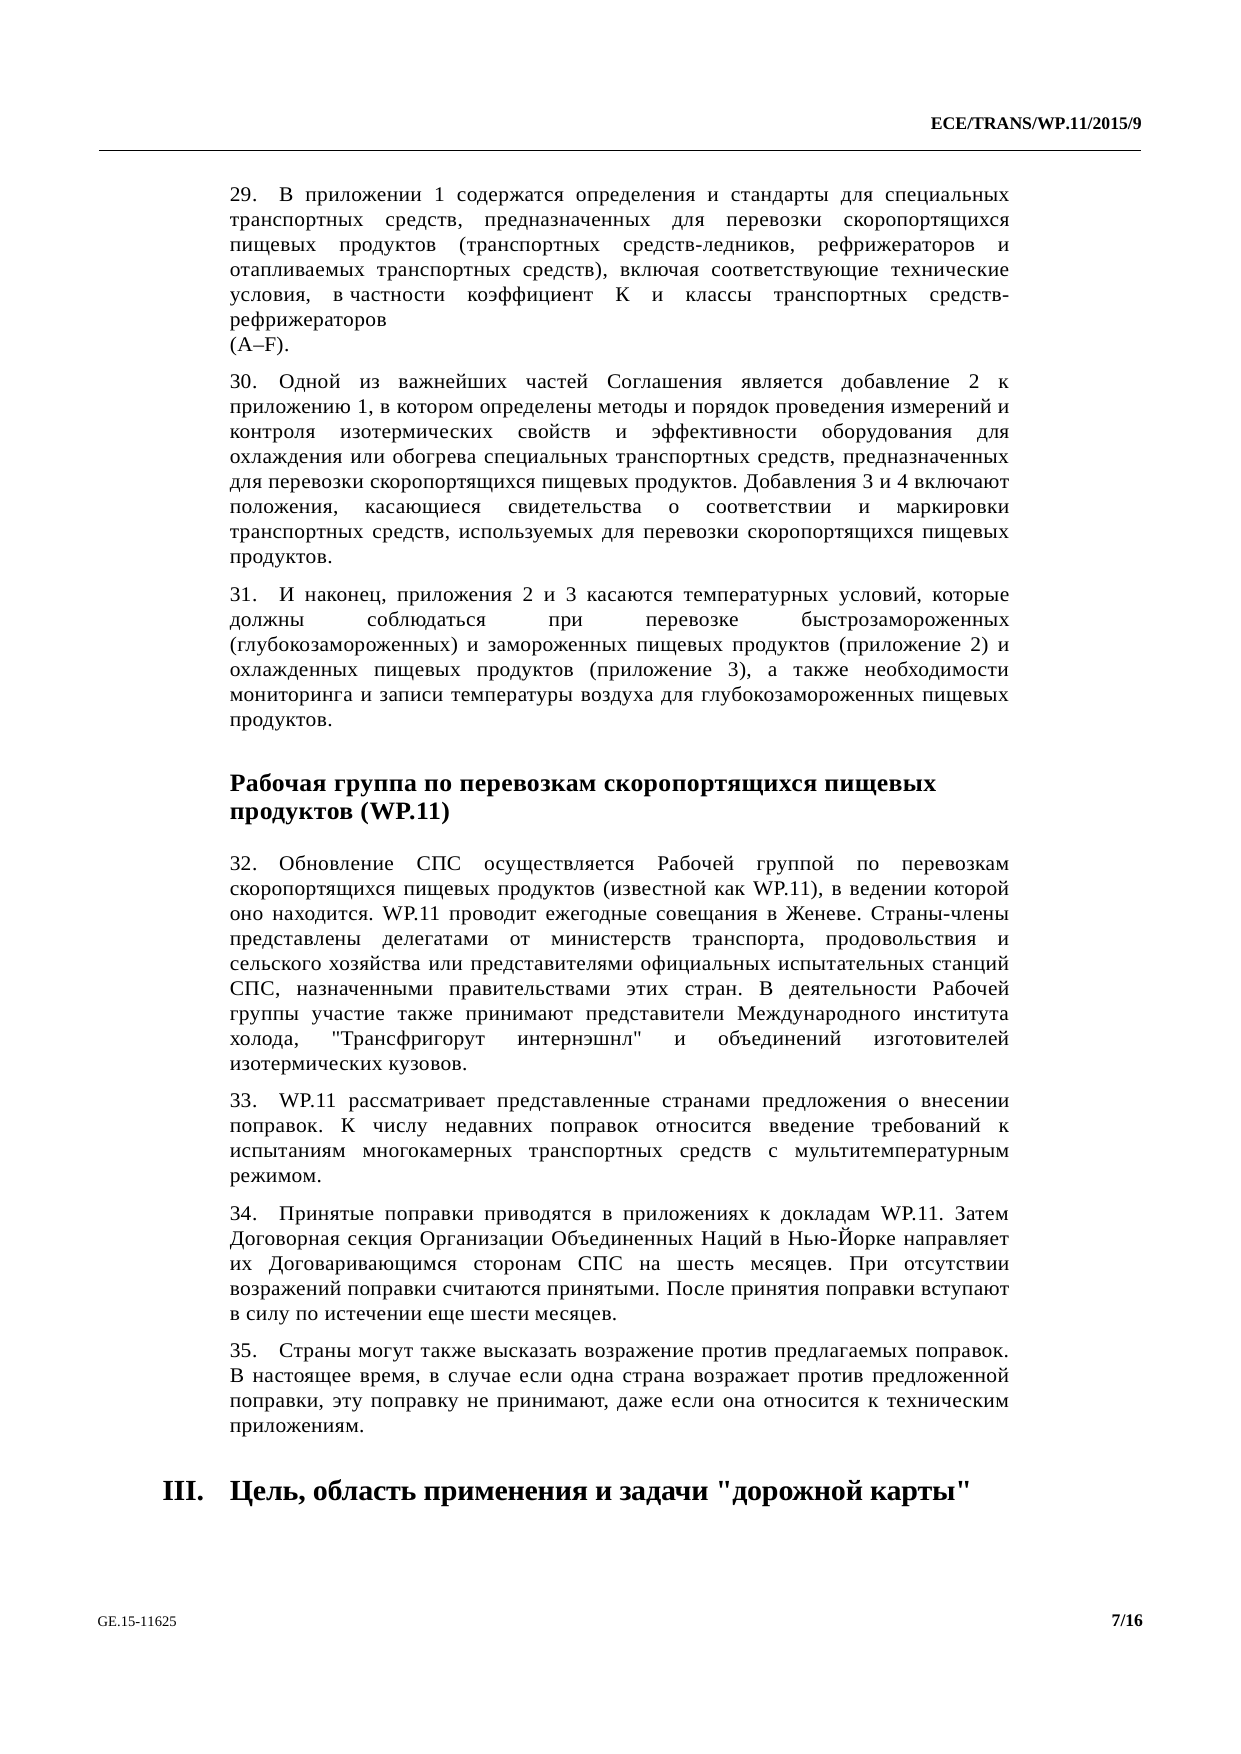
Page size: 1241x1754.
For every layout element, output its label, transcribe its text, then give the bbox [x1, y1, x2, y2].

text 29. В приложении 1 содержатся определения и стандарты для специальных транспортных средств, предназначенных для перевозки скоропортящихся пищевых продуктов (транспортных средств-ледников, рефрижераторов и отапливаемых транспортных средств), включая соответствующие технические условия, в частности коэффициент К и классы транспортных средств-рефрижераторов (А–F). [229, 181, 1011, 356]
text 30. Одной из важнейших частей Соглашения является добавление 2 к приложению 1, в котором определены методы и порядок проведения измерений и контроля изотермических свойств и эффективности оборудования для охлаждения или обогрева специальных транспортных средств, предназначенных для перевозки скоропортящихся пищевых продуктов. Добавления 3 и 4 включают положения, касающиеся свидетельства о соответствии и маркировки транспортных средств, используемых для перевозки скоропортящихся пищевых продуктов. [229, 369, 1011, 569]
text III. Цель, область применения и задачи "дорожной карты" [97, 1475, 1011, 1506]
text 35. Страны могут также высказать возражение против предлагаемых поправок. В настоящее время, в случае если одна страна возражает против предложенной поправки, эту поправку не принимают, даже если она относится к техническим приложениям. [229, 1338, 1011, 1438]
text 32. Обновление СПС осуществляется Рабочей группой по перевозкам скоропортящихся пищевых продуктов (известной как WP.11), в ведении которой оно находится. WP.11 проводит ежегодные совещания в Женеве. Страны-члены представлены делегатами от министерств транспорта, продовольствия и сельского хозяйства или представителями официальных испытательных станций СПС, назначенными правительствами этих стран. В деятельности Рабочей группы участие также принимают представители Международного института холода, "Трансфригорут интернэшнл" и объединений изготовителей изотермических кузовов. [229, 850, 1011, 1075]
text Рабочая группа по перевозкам скоропортящихся пищевых продуктов (WP.11) [97, 769, 1011, 825]
text 33. WP.11 рассматривает представленные странами предложения о внесении поправок. К числу недавних поправок относится введение требований к испытаниям многокамерных транспортных средств с мультитемпературным режимом. [229, 1088, 1011, 1188]
text 31. И наконец, приложения 2 и 3 касаются температурных условий, которые должны соблюдаться при перевозке быстрозамороженных (глубокозамороженных) и замороженных пищевых продуктов (приложение 2) и охлажденных пищевых продуктов (приложение 3), а также необходимости мониторинга и записи температуры воздуха для глубокозамороженных пищевых продуктов. [229, 581, 1011, 731]
text 34. Принятые поправки приводятся в приложениях к докладам WP.11. Затем Договорная секция Организации Объединенных Наций в Нью-Йорке направляет их Договаривающимся сторонам СПС на шесть месяцев. При отсутствии возражений поправки считаются принятыми. После принятия поправки вступают в силу по истечении еще шести месяцев. [229, 1200, 1011, 1325]
